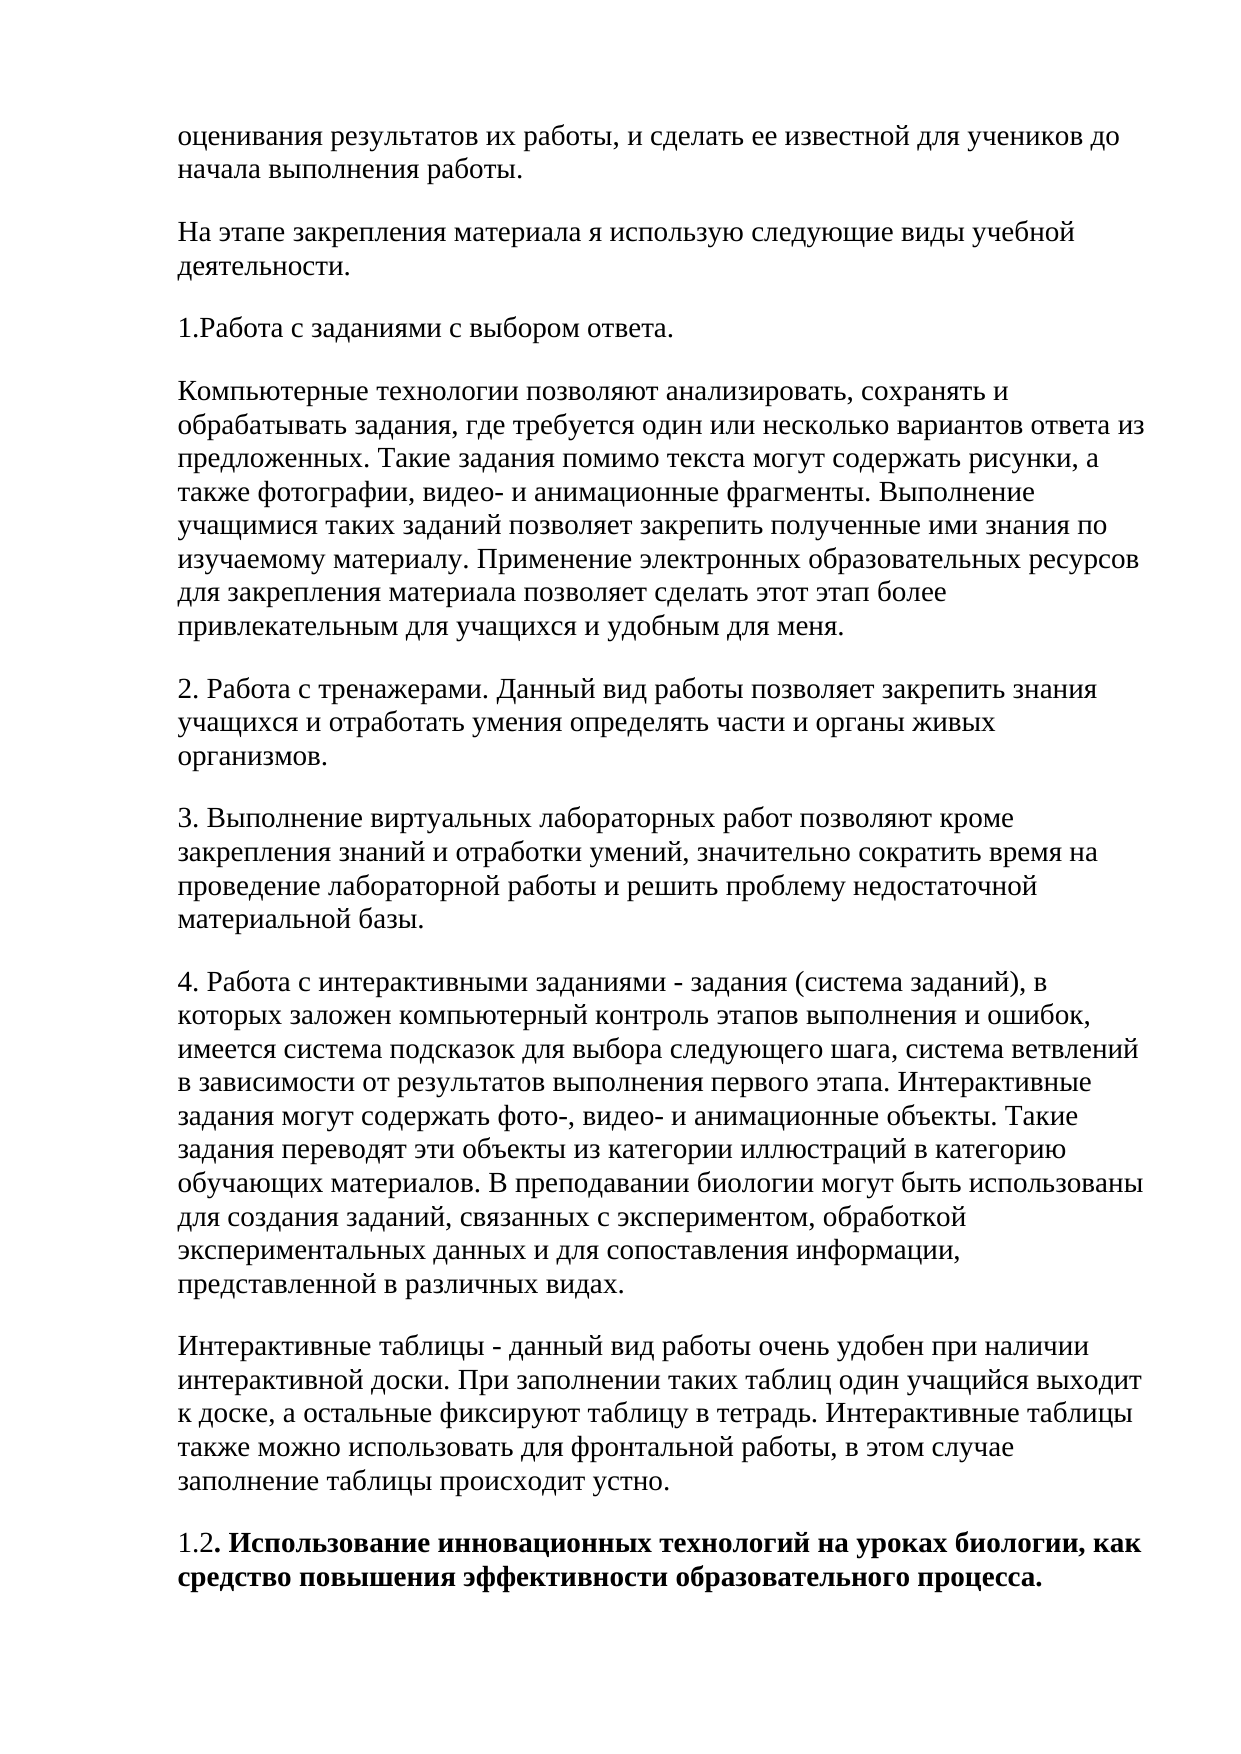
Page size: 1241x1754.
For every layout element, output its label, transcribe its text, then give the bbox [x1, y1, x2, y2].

text 4. Работа с интерактивными заданиями - задания (система заданий), в которых заложен компьютерный контроль этапов выполнения и ошибок, имеется система подсказок для выбора следующего шага, система ветвлений в зависимости от результатов выполнения первого этапа. Интерактивные задания могут содержать фото-, видео- и анимационные объекты. Такие задания переводят эти объекты из категории иллюстраций в категорию обучающих материалов. В преподавании биологии могут быть использованы для создания заданий, связанных с экспериментом, обработкой экспериментальных данных и для сопоставления информации, представленной в различных видах. [177, 964, 1152, 1299]
text 1.Работа с заданиями с выбором ответа. [177, 311, 1152, 344]
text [177, 118, 1152, 185]
text 1.2. Использование инновационных технологий на уроках биологии, как средство повышения эффективности образовательного процесса. [177, 1525, 1152, 1592]
text 2. Работа с тренажерами. Данный вид работы позволяет закрепить знания учащихся и отработать умения определять части и органы живых организмов. [177, 671, 1152, 771]
text На этапе закрепления материала я использую следующие виды учебной деятельности. [177, 214, 1152, 281]
text Компьютерные технологии позволяют анализировать, сохранять и обрабатывать задания, где требуется один или несколько вариантов ответа из предложенных. Такие задания помимо текста могут содержать рисунки, а также фотографии, видео- и анимационные фрагменты. Выполнение учащимися таких заданий позволяет закрепить полученные ими знания по изучаемому материалу. Применение электронных образовательных ресурсов для закрепления материала позволяет сделать этот этап более привлекательным для учащихся и удобным для меня. [177, 373, 1152, 642]
text Интерактивные таблицы - данный вид работы очень удобен при наличии интерактивной доски. При заполнении таких таблиц один учащийся выходит к доске, а остальные фиксируют таблицу в тетрадь. Интерактивные таблицы также можно использовать для фронтальной работы, в этом случае заполнение таблицы происходит устно. [177, 1328, 1152, 1496]
text 3. Выполнение виртуальных лабораторных работ позволяют кроме закрепления знаний и отработки умений, значительно сократить время на проведение лабораторной работы и решить проблему недостаточной материальной базы. [177, 801, 1152, 935]
